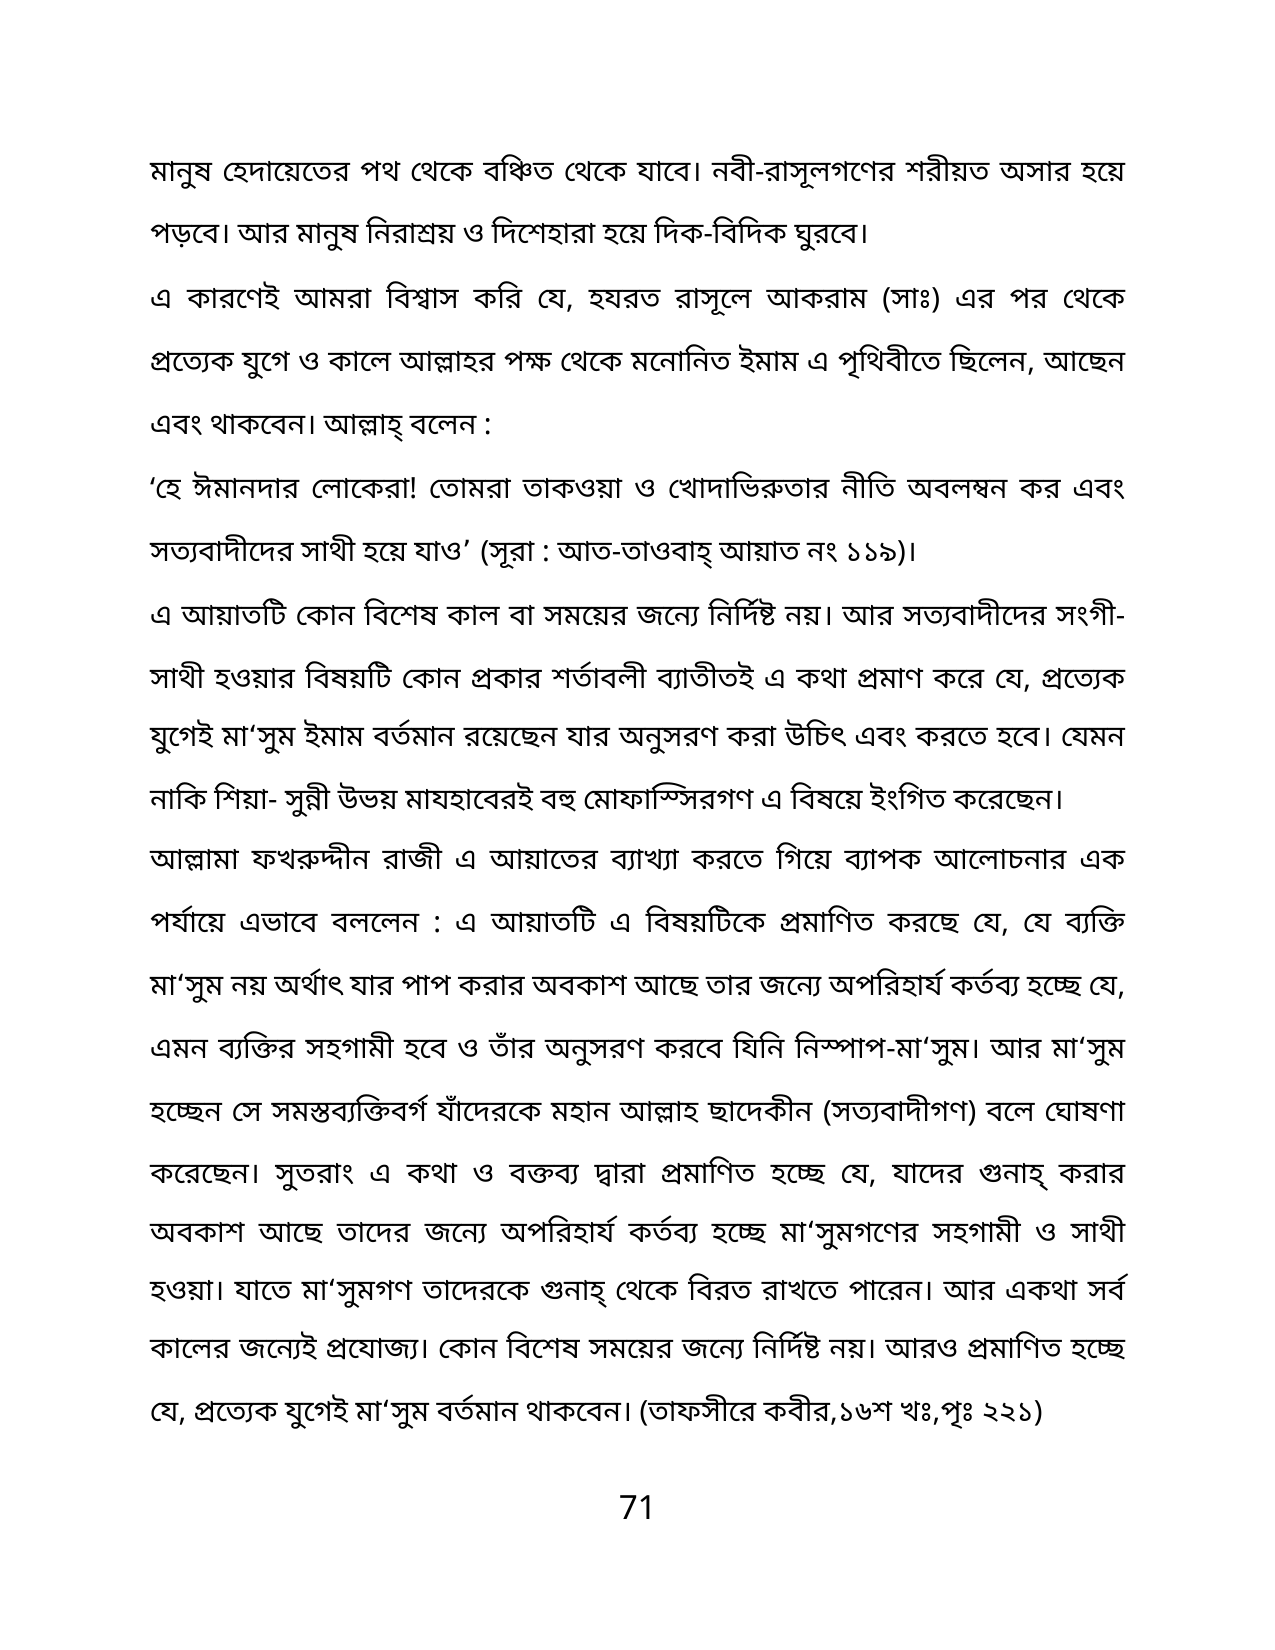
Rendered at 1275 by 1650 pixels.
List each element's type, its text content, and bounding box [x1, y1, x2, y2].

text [150, 150, 1125, 256]
text আল্লামা ফখরুদ্দীন রাজী এ আয়াতের ব্যাখ্যা করতে গিয়ে ব্যাপক আলোচনার এক পর্যায়ে এভাবে বললেন : এ আয়াতটি এ বিষয়টিকে প্রমাণিত করছে যে, যে ব্যক্তি মা‘সুম নয় অর্থাৎ যার পাপ করার অবকাশ আছে তার জন্যে অপরিহার্য কর্তব্য হচ্ছে যে, এমন ব্যক্তির সহগামী হবে ও তাঁর অনুসরণ করবে যিনি নিস্পাপ-মা‘সুম। আর মা‘সুম হচ্ছেন সে সমস্তব্যক্তিবর্গ যাঁদেরকে মহান আল্লাহ ছাদেকীন (সত্যবাদীগণ) বলে ঘোষণা করেছেন। সুতরাং এ কথা ও বক্তব্য দ্বারা প্রমাণিত হচ্ছে যে, যাদের গুনাহ্ করার অবকাশ আছে তাদের জন্যে অপরিহার্য কর্তব্য হচ্ছে মা‘সুমগণের সহগামী ও সাথী হওয়া। যাতে মা‘সুমগণ তাদেরকে গুনাহ্ থেকে বিরত রাখতে পারেন। আর একথা সর্ব কালের জন্যেই প্রযোজ্য। কোন বিশেষ সময়ের জন্যে নির্দিষ্ট নয়। আরও প্রমাণিত হচ্ছে যে, প্রত্যেক যুগেই মা‘সুম বর্তমান থাকবেন। (তাফসীরে কবীর,১৬শ খঃ,পৃঃ ২২১) [150, 843, 1125, 1433]
text এ আয়াতটি কোন বিশেষ কাল বা সময়ের জন্যে নির্দিষ্ট নয়। আর সত্যবাদীদের সংগী- সাথী হওয়ার বিষয়টি কোন প্রকার শর্তাবলী ব্যাতীতই এ কথা প্রমাণ করে যে, প্রত্যেক যুগেই মা‘সুম ইমাম বর্তমান রয়েছেন যার অনুসরণ করা উচিৎ এবং করতে হবে। যেমন নাকি শিয়া- সুন্নী উভয় মাযহাবেরই বহু মোফাস্সিরগণ এ বিষয়ে ইংগিত করেছেন। [150, 595, 1125, 822]
text ‘হে ঈমানদার লোকেরা! তোমরা তাকওয়া ও খোদাভিরুতার নীতি অবলম্বন কর এবং সত্যবাদীদের সাথী হয়ে যাও’ (সূরা : আত-তাওবাহ্ আয়াত নং ১১৯)। [150, 467, 1125, 573]
text এ কারণেই আমরা বিশ্বাস করি যে, হযরত রাসূলে আকরাম (সাঃ) এর পর থেকে প্রত্যেক যুগে ও কালে আল্লাহর পক্ষ থেকে মনোনিত ইমাম এ পৃথিবীতে ছিলেন, আছেন এবং থাকবেন। আল্লাহ্ বলেন : [150, 277, 1125, 446]
